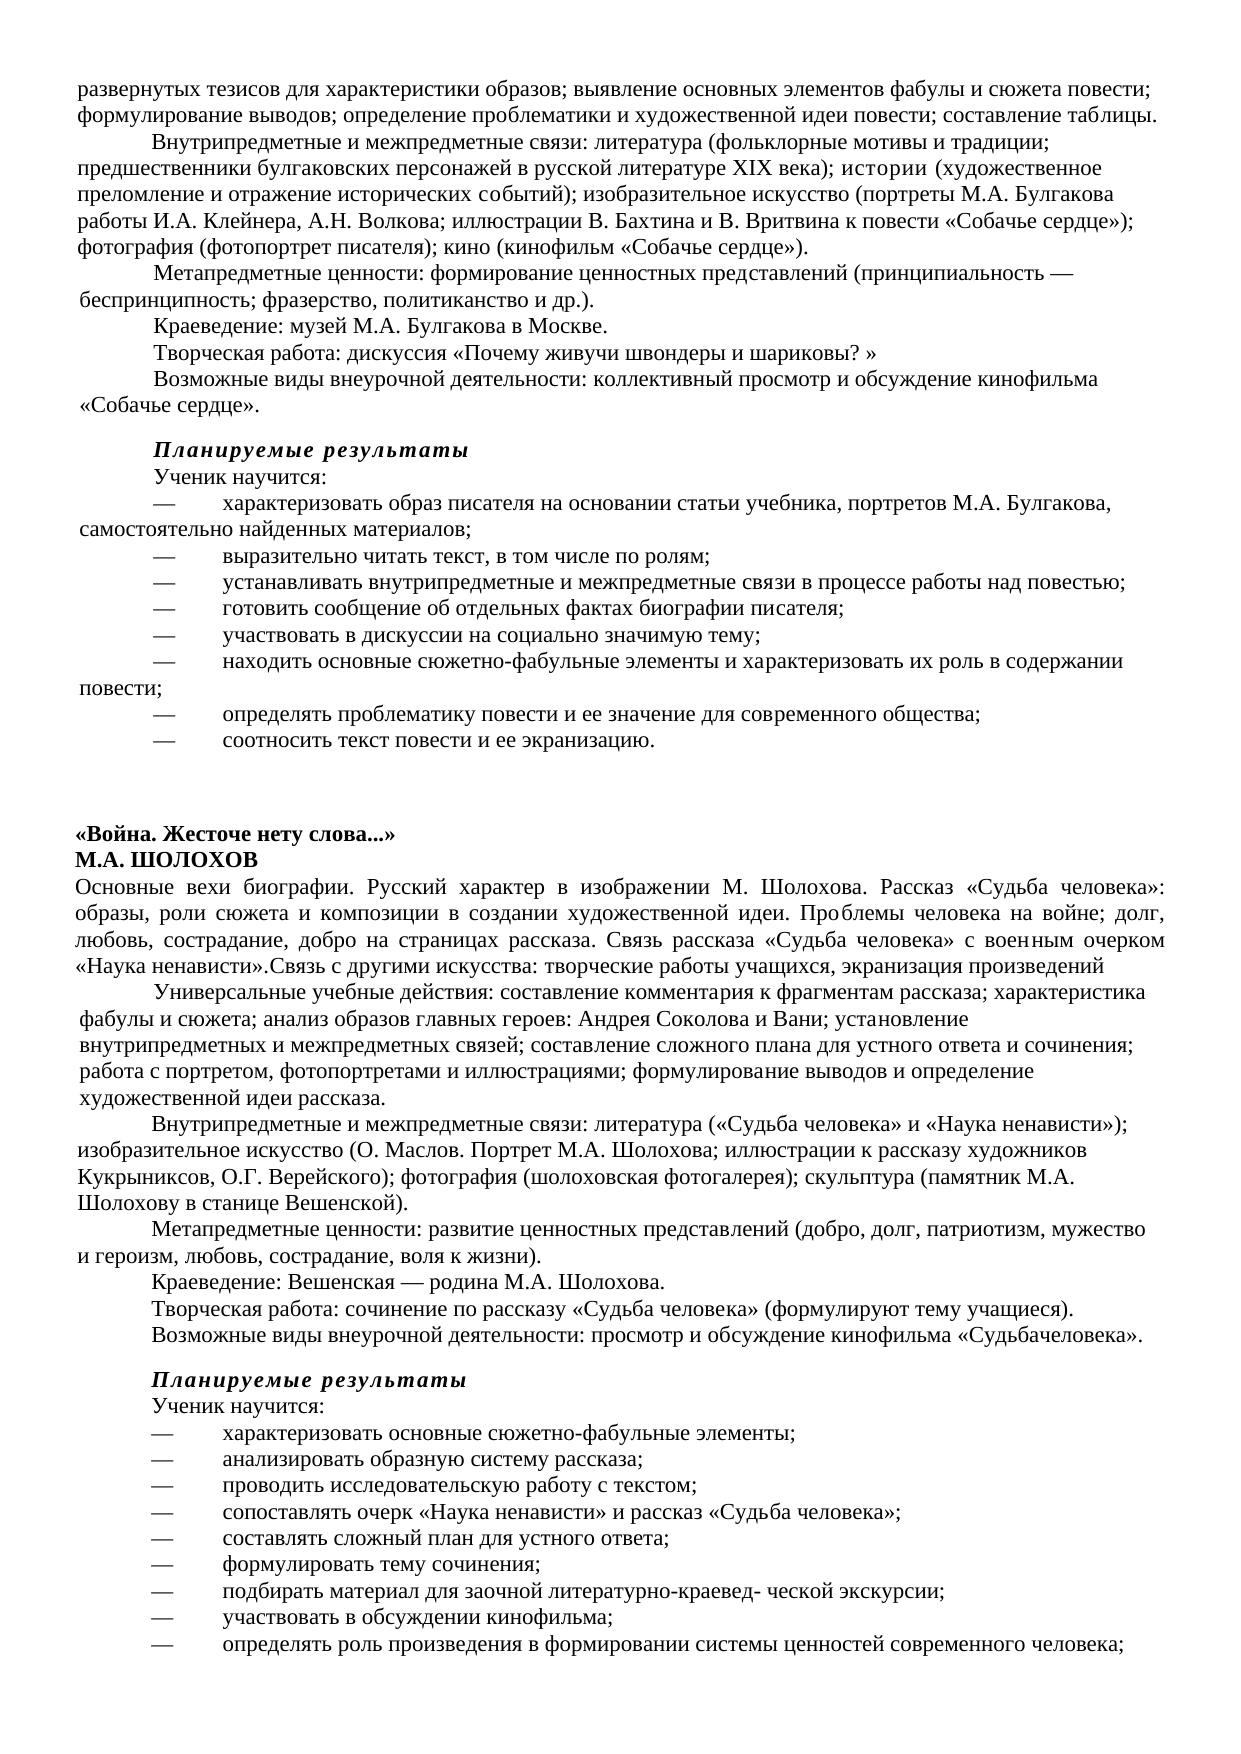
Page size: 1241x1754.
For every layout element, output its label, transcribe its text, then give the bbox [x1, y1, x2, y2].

list определять роль произведения в формировании системы ценностей современного человека; [77, 1629, 1163, 1656]
list проводить исследовательскую работу с текстом; [77, 1471, 1165, 1498]
list готовить сообщение об отдельных фактах биографии писателя; [79, 594, 1159, 621]
list составлять сложный план для устного ответа; [77, 1524, 1165, 1551]
list соотносить текст повести и ее экранизацию. [79, 726, 1165, 753]
text Метапредметные ценности: формирование ценностных представлений (принципиальность — беспринципность; фразерство, политиканство и др.). [79, 259, 1159, 312]
text Планируемые результаты [79, 436, 1165, 463]
list характеризовать образ писателя на основании статьи учебника, портретов М.А. Булгакова, самостоятельно найденных материалов; [79, 489, 1159, 542]
text «Война. Жесточе нету слова...» [75, 820, 1165, 847]
text Краеведение: музей М.А. Булгакова в Москве. [79, 312, 1165, 338]
text Универсальные учебные действия: составление комментария к фрагментам рассказа; характеристика фабулы и сюжета; анализ образов главных героев: Андрея Соколова и Вани; установление внутрипредметных и межпредметных связей; составление сложного плана для устного ответа и сочинения; работа с портретом, фотопортретами и иллюстрациями; формулирование выводов и определение художественной идеи рассказа. [79, 978, 1159, 1110]
list участвовать в дискуссии на социально значимую тему; [79, 621, 1165, 647]
text Творческая работа: сочинение по рассказу «Судьба человека» (формулируют тему учащиеся). [77, 1294, 1163, 1321]
list определять проблематику повести и ее значение для современного общества; [79, 700, 1159, 726]
list сопоставлять очерк «Наука ненависти» и рассказ «Судьба человека»; [77, 1498, 1163, 1524]
text Внутрипредметные и межпредметные связи: литература (фольклорные мотивы и традиции; предшественники булгаковских персонажей в русской литературе XIX века); истории (художественное преломление и отражение исторических событий); изобразительное искусство (портреты М.А. Булгакова работы И.А. Клейнера, А.Н. Волкова; иллюстрации В. Бахтина и В. Вритвина к повести «Собачье сердце»); фотография (фотопортрет писателя); кино (кинофильм «Собачье сердце»). [77, 128, 1163, 259]
list устанавливать внутрипредметные и межпредметные связи в процессе работы над повестью; [79, 568, 1159, 594]
text Внутрипредметные и межпредметные связи: литература («Судьба человека» и «Наука ненависти»); изобразительное искусство (О. Маслов. Портрет М.А. Шолохова; иллюстрации к рассказу художников Кукрыниксов, О.Г. Верейского); фотография (шолоховская фотогалерея); скульптура (памятник М.А. Шолохову в станице Вешенской). [77, 1110, 1163, 1216]
text М.А. ШОЛОХОВ [75, 847, 1165, 873]
text Планируемые результаты [77, 1366, 1165, 1392]
text Ученик научится: [79, 463, 1165, 489]
text Возможные виды внеурочной деятельности: коллективный просмотр и обсуждение кинофильма «Собачье сердце». [79, 365, 1159, 418]
text Возможные виды внеурочной деятельности: просмотр и обсуждение кинофильма «Судьбачеловека». [77, 1321, 1163, 1347]
list участвовать в обсуждении кинофильма; [77, 1603, 1165, 1629]
list находить основные сюжетно-фабульные элементы и характеризовать их роль в содержании повести; [79, 647, 1159, 700]
text Творческая работа: дискуссия «Почему живучи швондеры и шариковы? » [79, 338, 1159, 365]
list выразительно читать текст, в том числе по ролям; [79, 542, 1165, 568]
list подбирать материал для заочной литературно-краевед- ческой экскурсии; [77, 1577, 1163, 1603]
text Метапредметные ценности: развитие ценностных представлений (добро, долг, патриотизм, мужество и героизм, любовь, сострадание, воля к жизни). [77, 1216, 1163, 1268]
list анализировать образную систему рассказа; [77, 1445, 1165, 1471]
text Основные вехи биографии. Русский характер в изображении М. Шолохова. Рассказ «Судьба человека»: образы, роли сюжета и композиции в создании художественной идеи. Проблемы человека на войне; долг, любовь, сострадание, добро на страницах рассказа. Связь рассказа «Судьба человека» с военным очерком «Наука ненависти».Связь с другими искусства: творческие работы учащихся, экранизация произведений [75, 873, 1165, 978]
list характеризовать основные сюжетно-фабульные элементы; [77, 1419, 1165, 1445]
list формулировать тему сочинения; [77, 1551, 1165, 1577]
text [77, 75, 1163, 128]
text Краеведение: Вешенская — родина М.А. Шолохова. [77, 1268, 1165, 1294]
text Ученик научится: [77, 1392, 1165, 1419]
